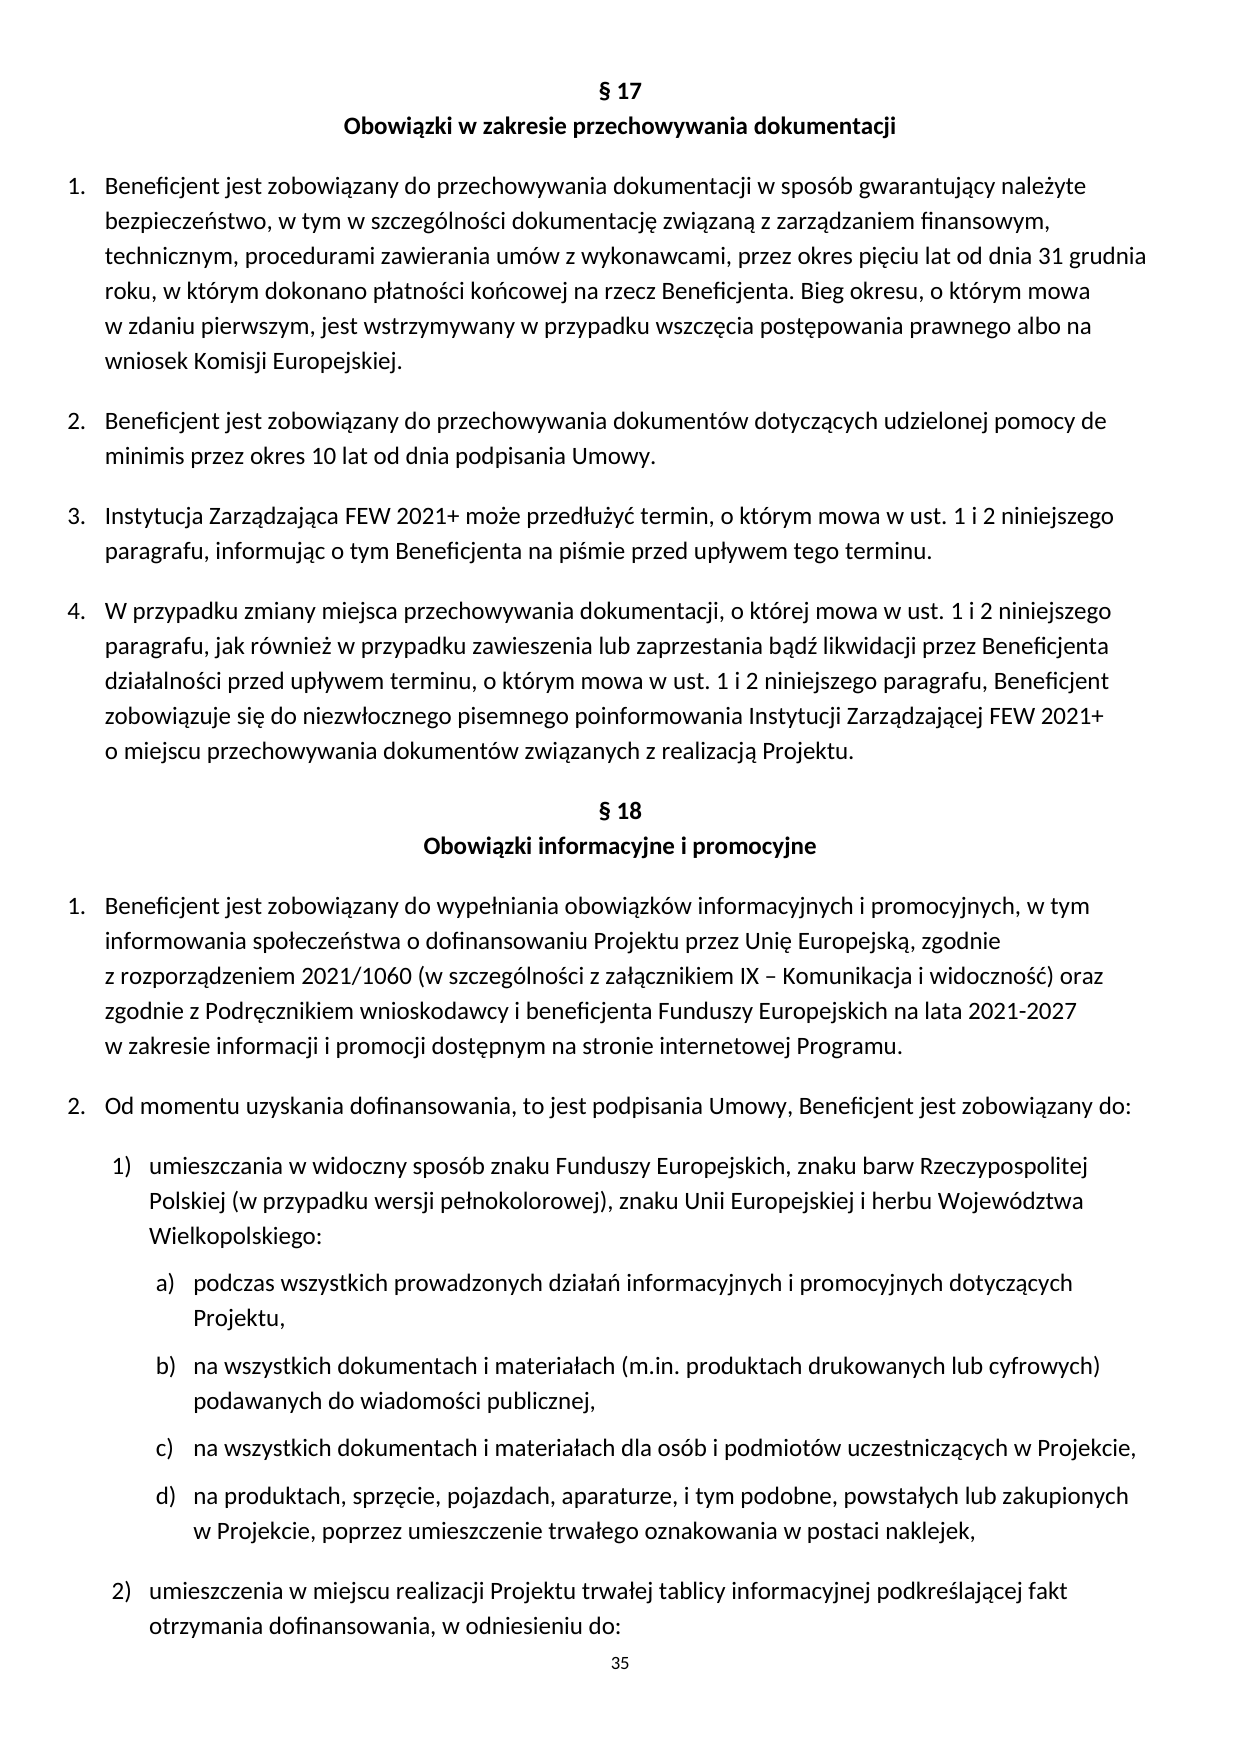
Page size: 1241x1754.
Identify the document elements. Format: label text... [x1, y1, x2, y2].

list W przypadku zmiany miejsca przechowywania dokumentacji, o której mowa w ust. 1 i 2 niniejszego paragrafu, jak również w przypadku zawieszenia lub zaprzestania bądź likwidacji przez Beneficjenta działalności przed upływem terminu, o którym mowa w ust. 1 i 2 niniejszego paragrafu, Beneficjent zobowiązuje się do niezwłocznego pisemnego poinformowania Instytucji Zarządzającej FEW 2021+ o miejscu przechowywania dokumentów związanych z realizacją Projektu. [67, 595, 1165, 766]
list Instytucja Zarządzająca FEW 2021+ może przedłużyć termin, o którym mowa w ust. 1 i 2 niniejszego paragrafu, informując o tym Beneficjenta na piśmie przed upływem tego terminu. [67, 500, 1165, 566]
list na wszystkich dokumentach i materiałach (m.in. produktach drukowanych lub cyfrowych) podawanych do wiadomości publicznej, [156, 1350, 1165, 1416]
list Beneficjent jest zobowiązany do przechowywania dokumentacji w sposób gwarantujący należyte bezpieczeństwo, w tym w szczególności dokumentację związaną z zarządzaniem finansowym, technicznym, procedurami zawierania umów z wykonawcami, przez okres pięciu lat od dnia 31 grudnia roku, w którym dokonano płatności końcowej na rzecz Beneficjenta. Bieg okresu, o którym mowa w zdaniu pierwszym, jest wstrzymywany w przypadku wszczęcia postępowania prawnego albo na wniosek Komisji Europejskiej. [67, 170, 1165, 376]
list Beneficjent jest zobowiązany do przechowywania dokumentów dotyczących udzielonej pomocy de minimis przez okres 10 lat od dnia podpisania Umowy. [67, 405, 1165, 471]
subtitle § 18 [75, 795, 1165, 826]
subtitle Obowiązki informacyjne i promocyjne [75, 830, 1165, 861]
list umieszczania w widoczny sposób znaku Funduszy Europejskich, znaku barw Rzeczypospolitej Polskiej (w przypadku wersji pełnokolorowej), znaku Unii Europejskiej i herbu Województwa Wielkopolskiego: [111, 1150, 1165, 1251]
list na wszystkich dokumentach i materiałach dla osób i podmiotów uczestniczących w Projekcie, [156, 1432, 1165, 1463]
list na produktach, sprzęcie, pojazdach, aparaturze, i tym podobne, powstałych lub zakupionych w Projekcie, poprzez umieszczenie trwałego oznakowania w postaci naklejek, [156, 1480, 1165, 1546]
subtitle § 17 [75, 75, 1165, 106]
list Od momentu uzyskania dofinansowania, to jest podpisania Umowy, Beneficjent jest zobowiązany do: [67, 1090, 1165, 1121]
list umieszczenia w miejscu realizacji Projektu trwałej tablicy informacyjnej podkreślającej fakt otrzymania dofinansowania, w odniesieniu do: [111, 1575, 1165, 1641]
list podczas wszystkich prowadzonych działań informacyjnych i promocyjnych dotyczących Projektu, [156, 1267, 1165, 1333]
list Beneficjent jest zobowiązany do wypełniania obowiązków informacyjnych i promocyjnych, w tym informowania społeczeństwa o dofinansowaniu Projektu przez Unię Europejską, zgodnie z rozporządzeniem 2021/1060 (w szczególności z załącznikiem IX – Komunikacja i widoczność) oraz zgodnie z Podręcznikiem wnioskodawcy i beneficjenta Funduszy Europejskich na lata 2021-2027 w zakresie informacji i promocji dostępnym na stronie internetowej Programu. [67, 890, 1165, 1061]
subtitle Obowiązki w zakresie przechowywania dokumentacji [75, 110, 1165, 141]
